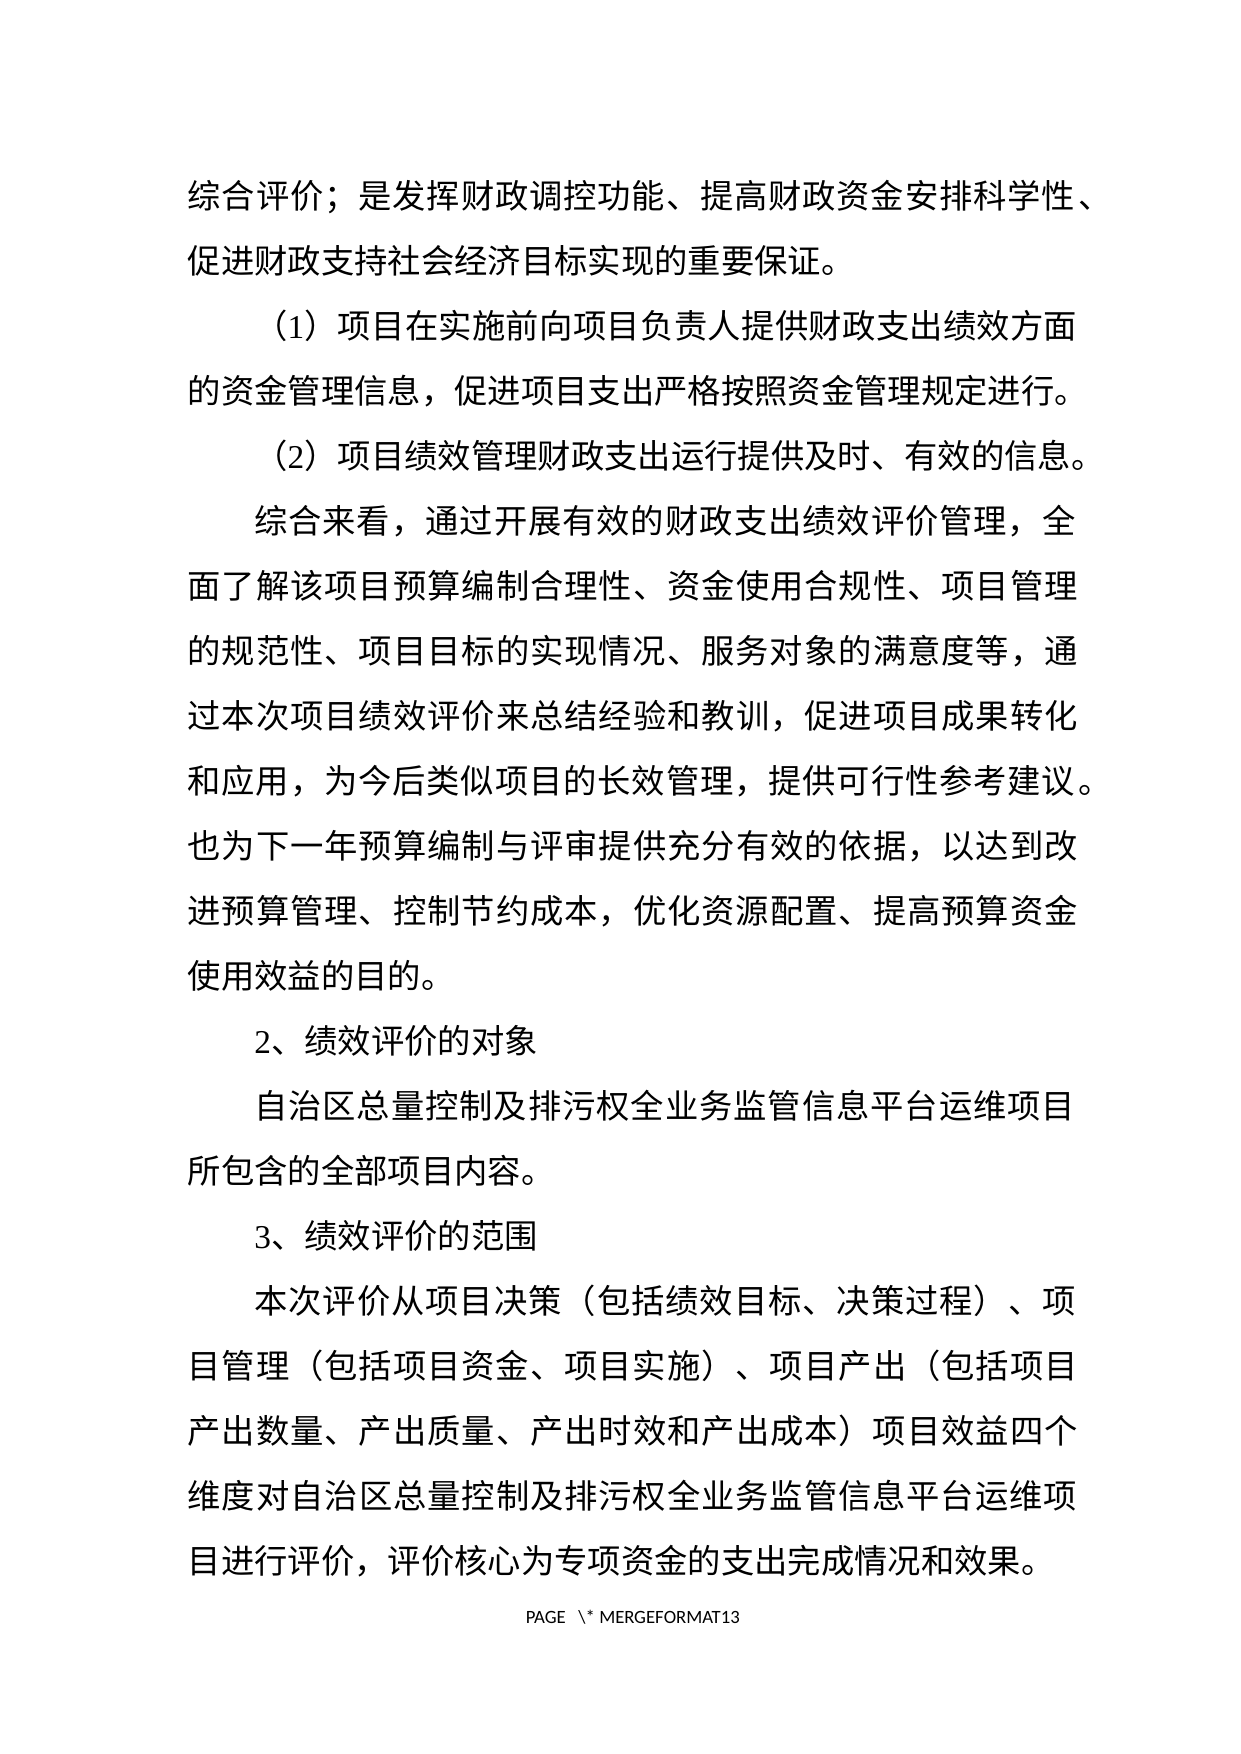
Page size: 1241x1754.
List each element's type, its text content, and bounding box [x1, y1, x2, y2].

text 本次评价从项目决策（包括绩效目标、决策过程）、项目管理（包括项目资金、项目实施）、项目产出（包括项目产出数量、产出质量、产出时效和产出成本）项目效益四个维度对自治区总量控制及排污权全业务监管信息平台运维项目进行评价，评价核心为专项资金的支出完成情况和效果。 [187, 1267, 1078, 1592]
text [187, 162, 1078, 292]
text 综合来看，通过开展有效的财政支出绩效评价管理，全面了解该项目预算编制合理性、资金使用合规性、项目管理的规范性、项目目标的实现情况、服务对象的满意度等，通过本次项目绩效评价来总结经验和教训，促进项目成果转化和应用，为今后类似项目的长效管理，提供可行性参考建议。也为下一年预算编制与评审提供充分有效的依据，以达到改进预算管理、控制节约成本，优化资源配置、提高预算资金使用效益的目的。 [187, 487, 1078, 1007]
title 3、绩效评价的范围 [187, 1202, 1078, 1267]
list 项目在实施前向项目负责人提供财政支出绩效方面的资金管理信息，促进项目支出严格按照资金管理规定进行。 [187, 292, 1078, 422]
text （2）项目绩效管理财政支出运行提供及时、有效的信息。 [187, 422, 1078, 487]
title 2、绩效评价的对象 [187, 1007, 1078, 1072]
text 自治区总量控制及排污权全业务监管信息平台运维项目所包含的全部项目内容。 [187, 1072, 1078, 1202]
